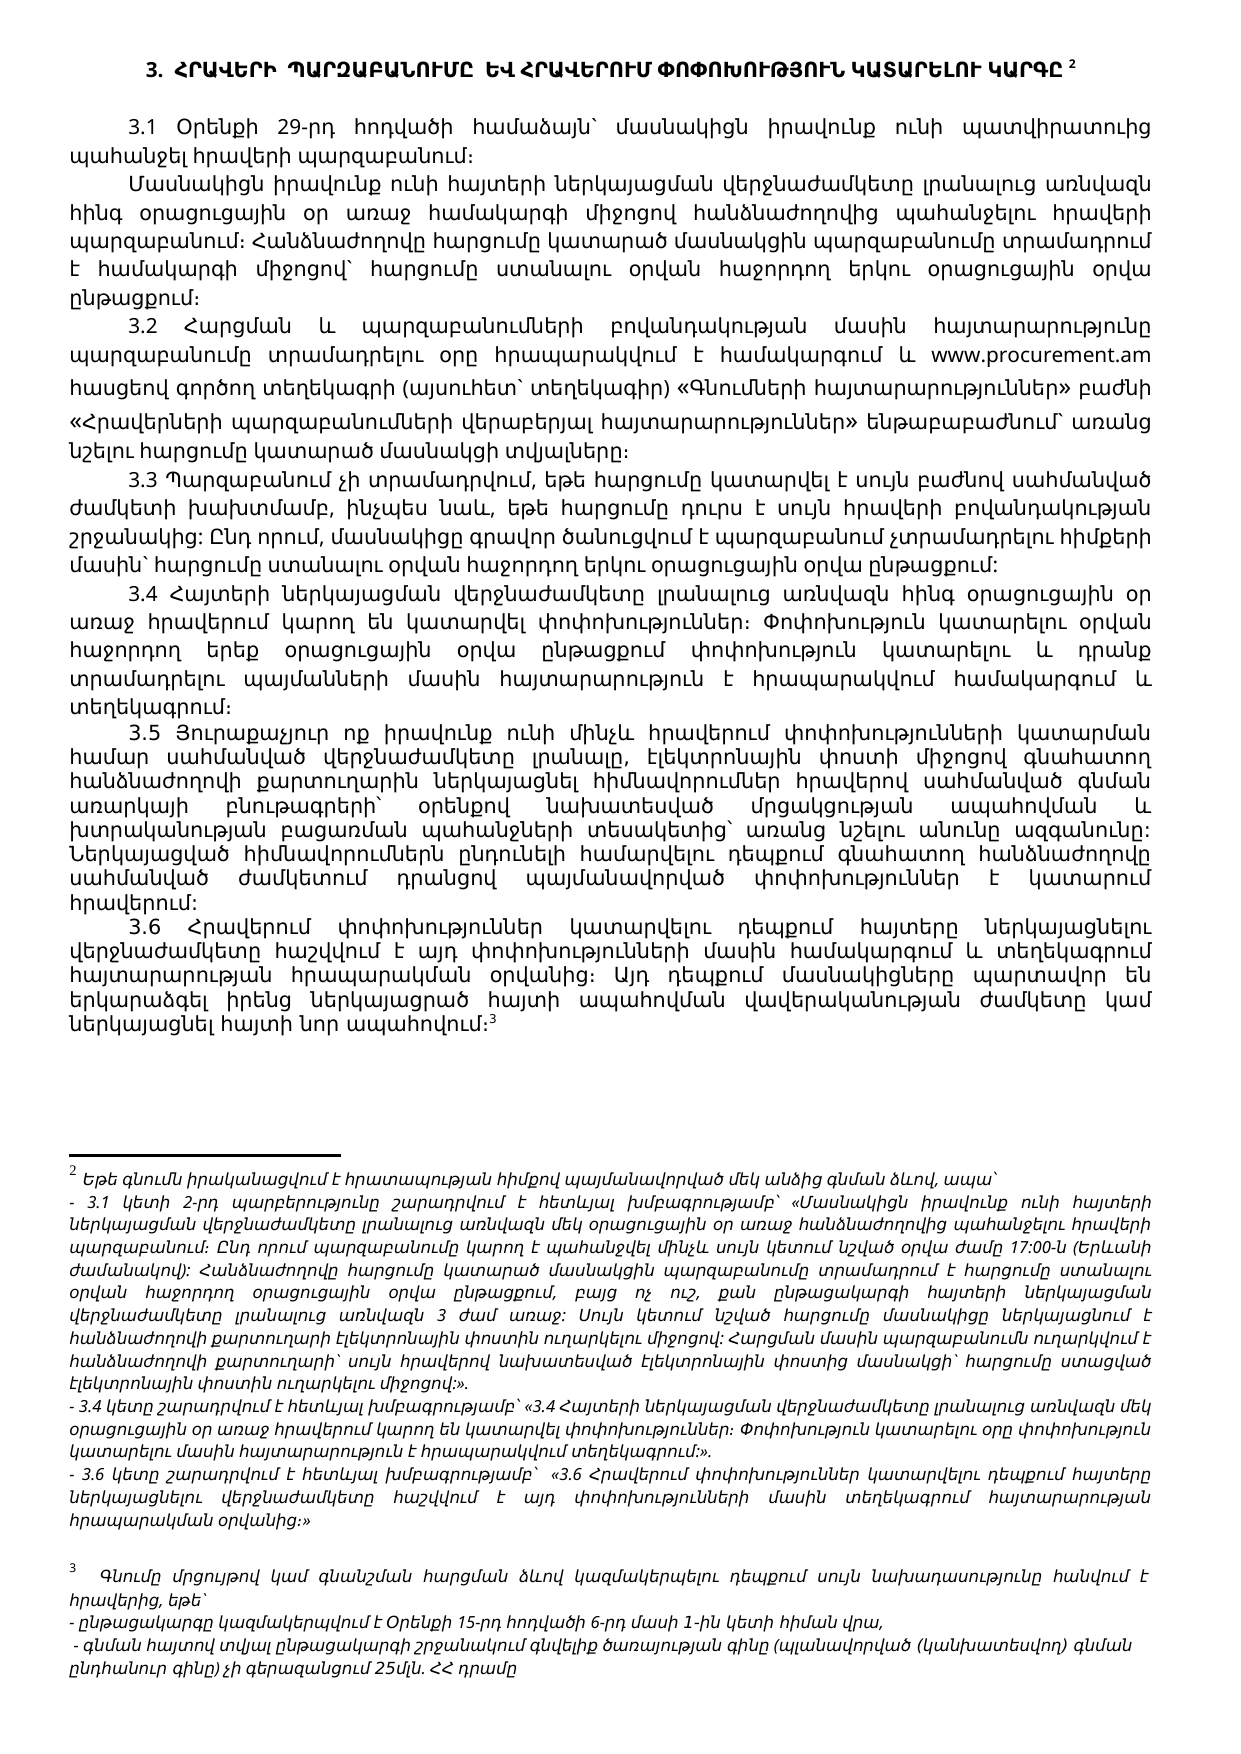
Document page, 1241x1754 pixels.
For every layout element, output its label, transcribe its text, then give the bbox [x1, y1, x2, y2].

text 3.5 Յուրաքաչյուր ոք իրավունք ունի մինչև հրավերում փոփոխությունների կատարման համար սահմանված վերջնաժամկետը լրանալը, էլեկտրոնային փոստի միջոցով գնահատող հանձնաժողովի քարտուղարին ներկայացնել հիմնավորումներ հրավերով սահմանված գնման առարկայի բնութագրերի՝ օրենքով նախատեսված մրցակցության ապահովման և խտրականության բացառման պահանջների տեսակետից՝ առանց նշելու անունը ազգանունը: Ներկայացված հիմնավորումներն ընդունելի համարվելու դեպքում գնահատող հանձնաժողովը սահմանված ժամկետում դրանցով պայմանավորված փոփոխություններ է կատարում հրավերում: [69, 721, 1152, 915]
text 3.4 Հայտերի ներկայացման վերջնաժամկետը լրանալուց առնվազն հինգ օրացուցային օր առաջ հրավերում կարող են կատարվել փոփոխություններ։ Փոփոխություն կատարելու օրվան հաջորդող երեք օրացուցային օրվա ընթացքում փոփոխություն կատարելու և դրանք տրամադրելու պայմանների մասին հայտարարություն է հրապարակվում համակարգում և տեղեկագրում։ [69, 579, 1152, 721]
text 3. ՀՐԱՎԵՐԻ ՊԱՐԶԱԲԱՆՈՒՄԸ ԵՎ ՀՐԱՎԵՐՈՒՄ ՓՈՓՈԽՈՒԹՅՈՒՆ ԿԱՏԱՐԵԼՈՒ ԿԱՐԳԸ [69, 56, 1152, 84]
text 3.1 Օրենքի 29-րդ հոդվածի համաձայն` մասնակիցն իրավունք ունի պատվիրատուից պահանջել հրավերի պարզաբանում։ [69, 112, 1152, 169]
text 3.3 Պարզաբանում չի տրամադրվում, եթե հարցումը կատարվել է սույն բաժնով սահմանված ժամկետի խախտմամբ, ինչպես նաև, եթե հարցումը դուրս է սույն հրավերի բովանդակության շրջանակից: Ընդ որում, մասնակիցը գրավոր ծանուցվում է պարզաբանում չտրամադրելու հիմքերի մասին` հարցումը ստանալու օրվան հաջորդող երկու օրացուցային օրվա ընթացքում: [69, 465, 1152, 579]
text 3.6 Հրավերում փոփոխություններ կատարվելու դեպքում հայտերը ներկայացնելու վերջնաժամկետը հաշվվում է այդ փոփոխությունների մասին համակարգում և տեղեկագրում հայտարարության հրապարակման օրվանից։ Այդ դեպքում մասնակիցները պարտավոր են երկարաձգել իրենց ներկայացրած հայտի ապահովման վավերականության ժամկետը կամ ներկայացնել հայտի նոր ապահովում։ [69, 915, 1152, 1036]
text 3.2 Հարցման և պարզաբանումների բովանդակության մասին հայտարարությունը պարզաբանումը տրամադրելու օրը հրապարակվում է համակարգում և www.procurement.am հասցեով գործող տեղեկագրի (այսուհետ` տեղեկագիր) «Գնումների հայտարարություններ» բաժնի «Հրավերների պարզաբանումների վերաբերյալ հայտարարություններ» ենթաբաբաժնում` առանց նշելու հարցումը կատարած մասնակցի տվյալները։ [69, 311, 1152, 465]
text Մասնակիցն իրավունք ունի հայտերի ներկայացման վերջնաժամկետը լրանալուց առնվազն հինգ օրացուցային օր առաջ համակարգի միջոցով հանձնաժողովից պահանջելու հրավերի պարզաբանում։ Հանձնաժողովը հարցումը կատարած մասնակցին պարզաբանումը տրամադրում է համակարգի միջոցով` հարցումը ստանալու օրվան հաջորդող երկու օրացուցային օրվա ընթացքում։ [69, 169, 1152, 311]
